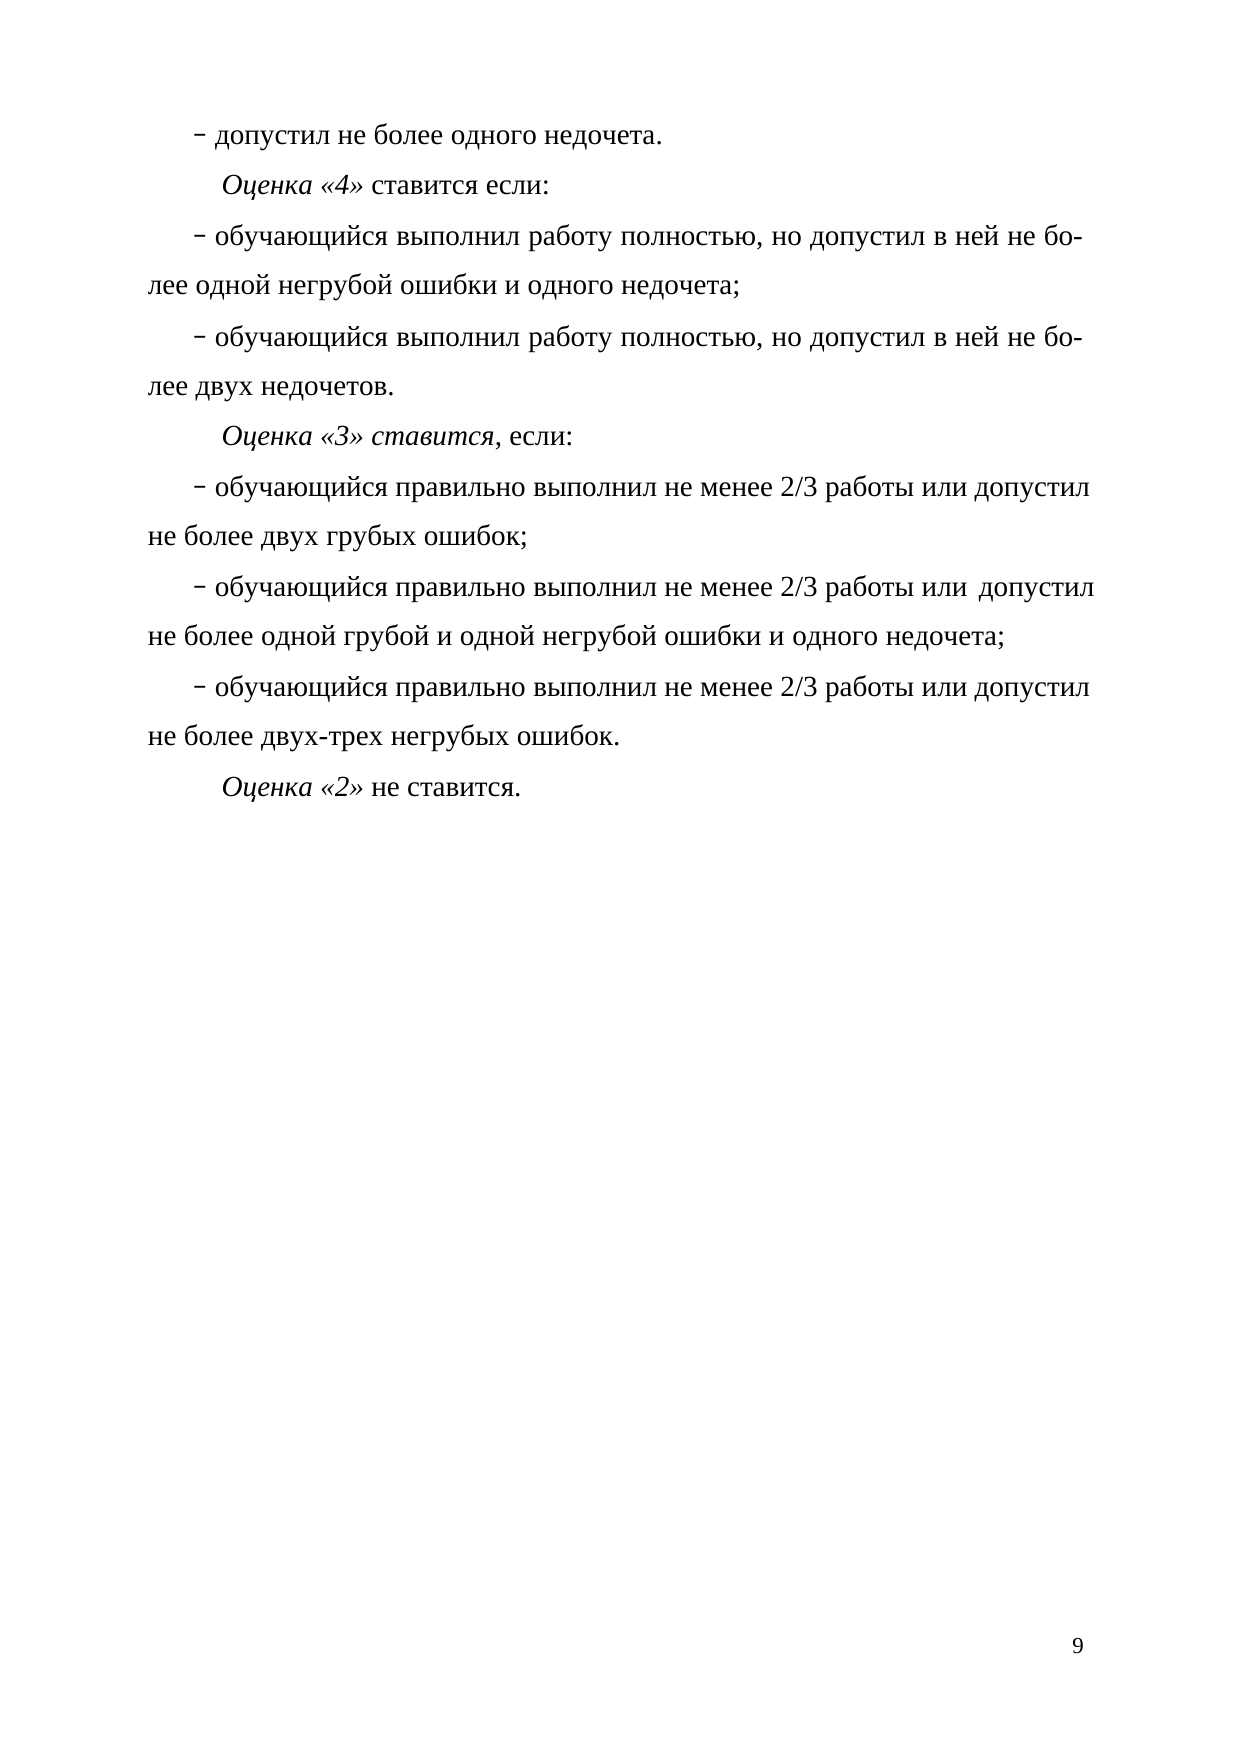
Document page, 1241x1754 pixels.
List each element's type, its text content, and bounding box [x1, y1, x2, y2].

text − обучающийся выполнил работу полностью, но допустил в ней не бо- лее одной негрубой ошибки и одного недочета; [148, 217, 1105, 301]
text − обучающийся правильно выполнил не менее 2/3 работы или допустил не более одной грубой и одной негрубой ошибки и одного недочета; [148, 568, 1105, 652]
text Оценка «4» ставится если: [221, 167, 1105, 201]
text − допустил не более одного недочета. [192, 116, 1105, 152]
text − обучающийся выполнил работу полностью, но допустил в ней не бо- лее двух недочетов. [148, 318, 1105, 401]
text Оценка «3» ставится, если: [221, 418, 1105, 451]
text − обучающийся правильно выполнил не менее 2/3 работы или допустил не более двух грубых ошибок; [148, 468, 1105, 552]
text Оценка «2» не ставится. [221, 769, 1105, 802]
text − обучающийся правильно выполнил не менее 2/3 работы или допустил не более двух-трех негрубых ошибок. [148, 668, 1105, 752]
